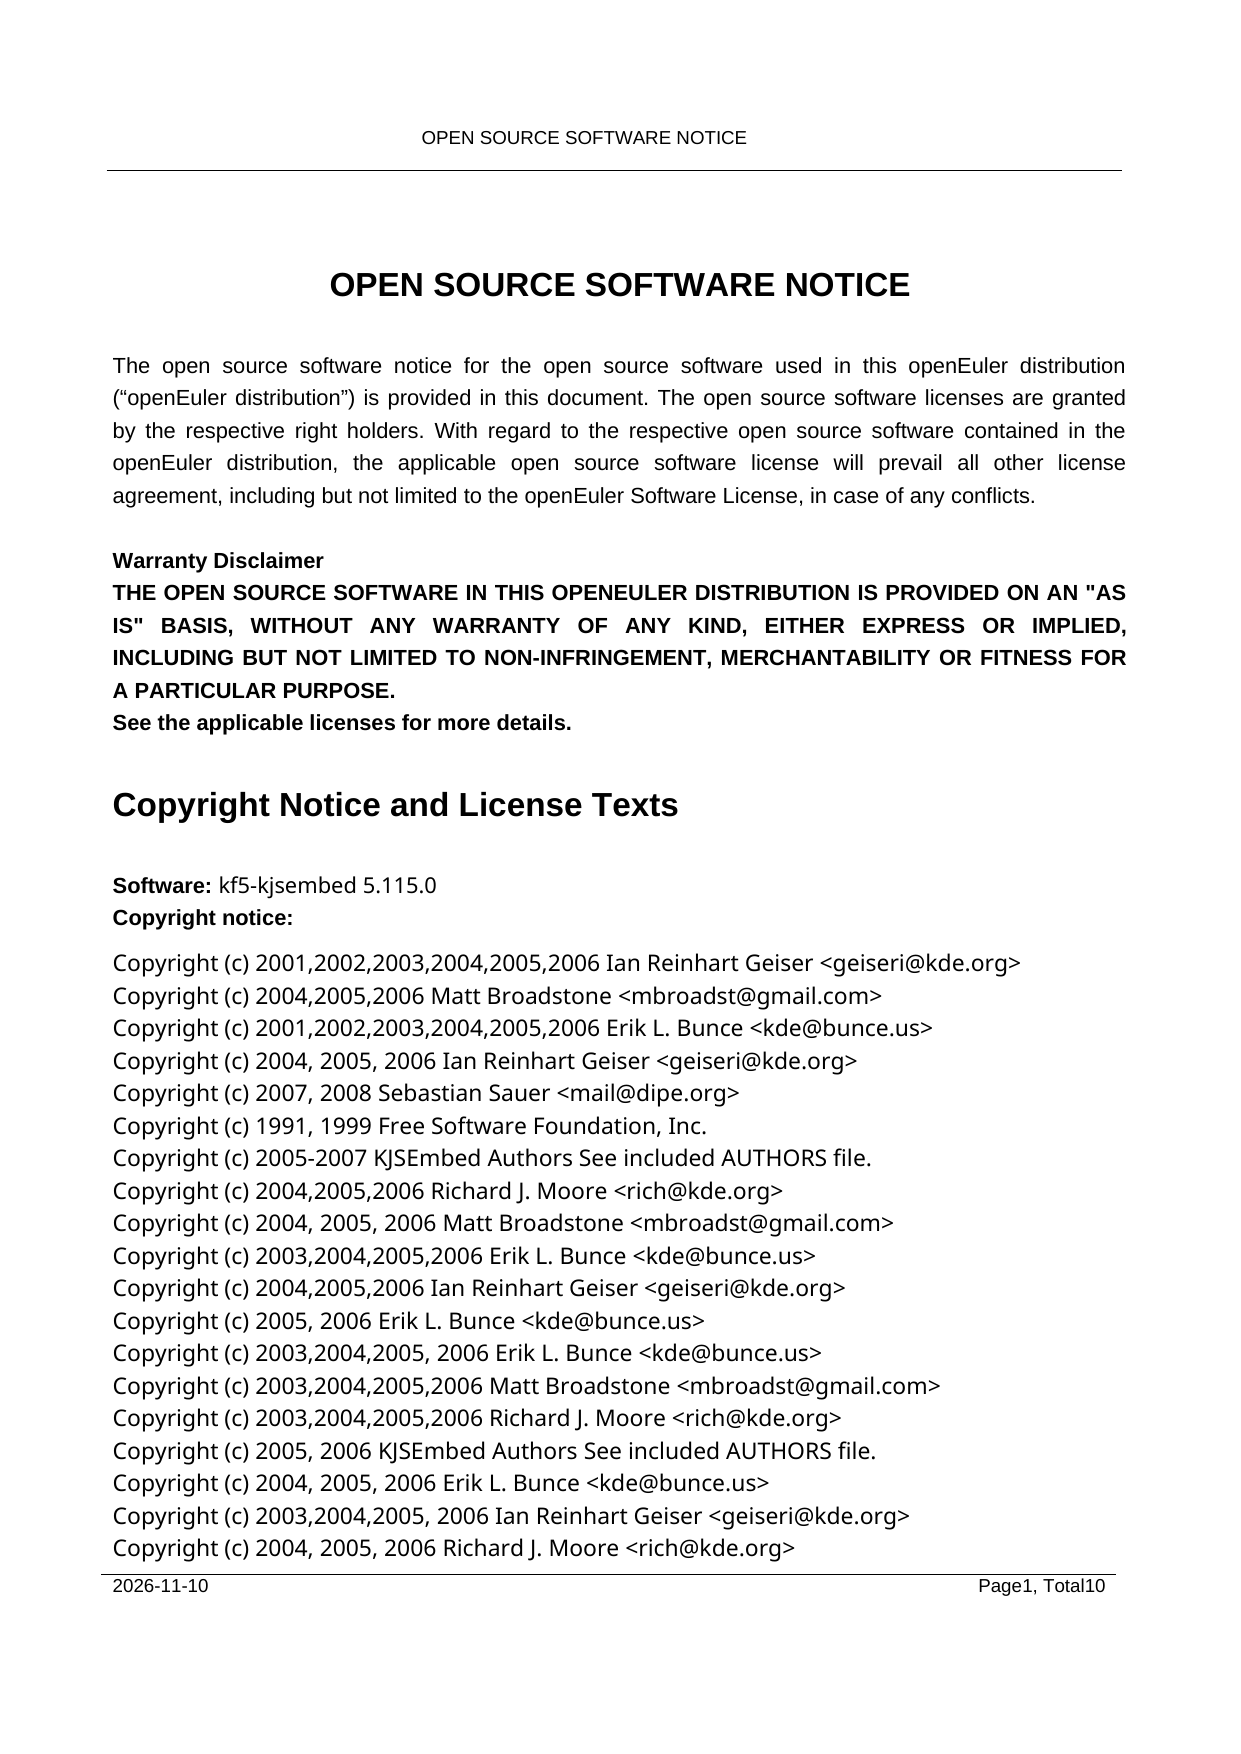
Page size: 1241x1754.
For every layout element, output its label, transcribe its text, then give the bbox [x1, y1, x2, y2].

text OPEN SOURCE SOFTWARE NOTICE [112, 251, 1128, 316]
text Warranty Disclaimer [112, 544, 1128, 576]
text The open source software notice for the open source software used in this openEuler distribution (“openEuler distribution”) is provided in this document. The open source software licenses are granted by the respective right holders. With regard to the respective open source software contained in the openEuler distribution, the applicable open source software license will prevail all other license agreement, including but not limited to the openEuler Software License, in case of any conflicts. [112, 349, 1128, 511]
title Software: kf5-kjsembed 5.115.0 [112, 869, 1128, 901]
text Copyright notice: [112, 901, 1128, 934]
text Copyright Notice and License Texts [112, 771, 1128, 836]
text THE OPEN SOURCE SOFTWARE IN THIS OPENEULER DISTRIBUTION IS PROVIDED ON AN "AS IS" BASIS, WITHOUT ANY WARRANTY OF ANY KIND, EITHER EXPRESS OR IMPLIED, INCLUDING BUT NOT LIMITED TO NON-INFRINGEMENT, MERCHANTABILITY OR FITNESS FOR A PARTICULAR PURPOSE. See the applicable licenses for more details. [112, 576, 1128, 739]
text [112, 947, 1128, 1564]
